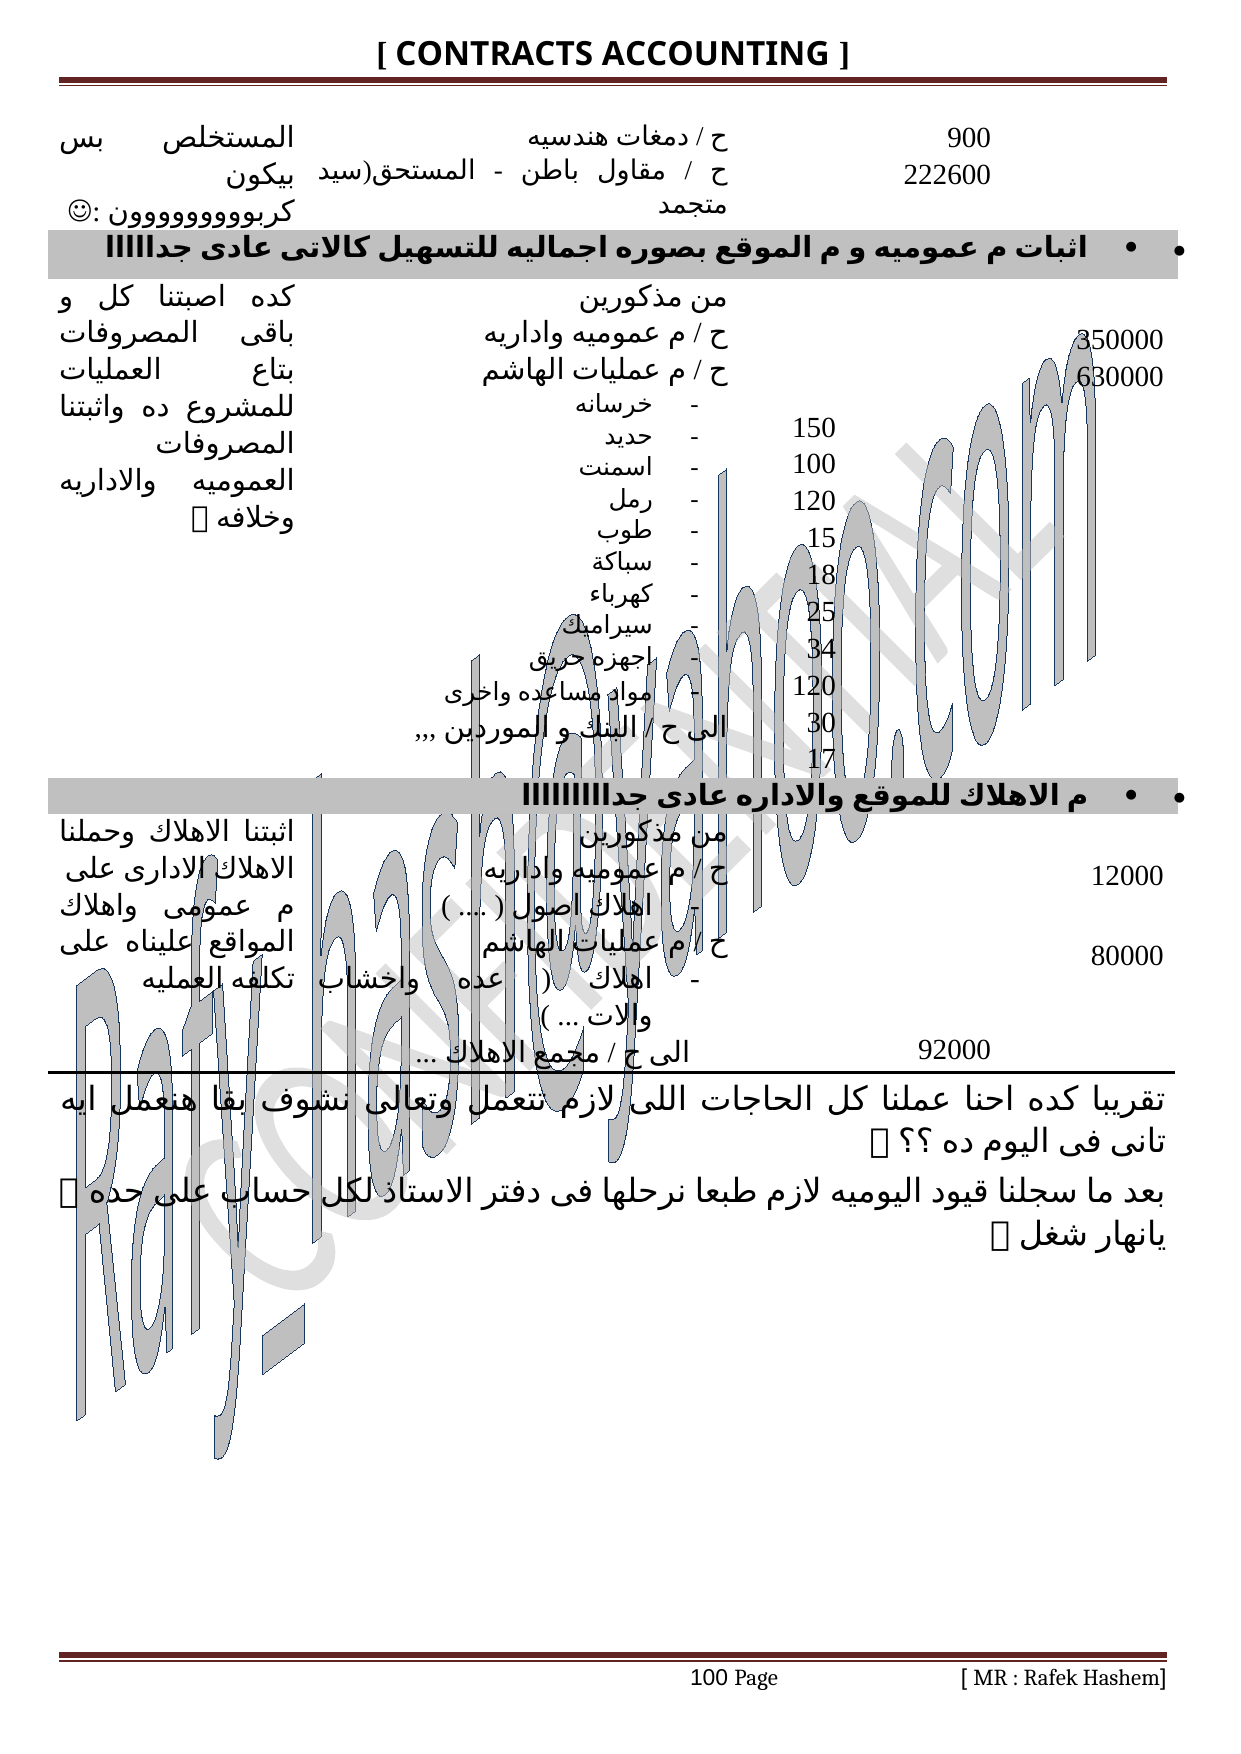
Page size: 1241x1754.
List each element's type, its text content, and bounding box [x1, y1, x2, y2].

text تقريبا كده احنا عملنا كل الحاجات اللى لازم تتعمل وتعالى نشوف بقا هنعمل ايه تانى فى اليوم ده ؟؟ [59, 1080, 1167, 1161]
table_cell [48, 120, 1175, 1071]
text بعد ما سجلنا قيود اليوميه لازم طبعا نرحلها فى دفتر الاستاذ لكل حساب على حده يانهار شغل [59, 1171, 1167, 1253]
